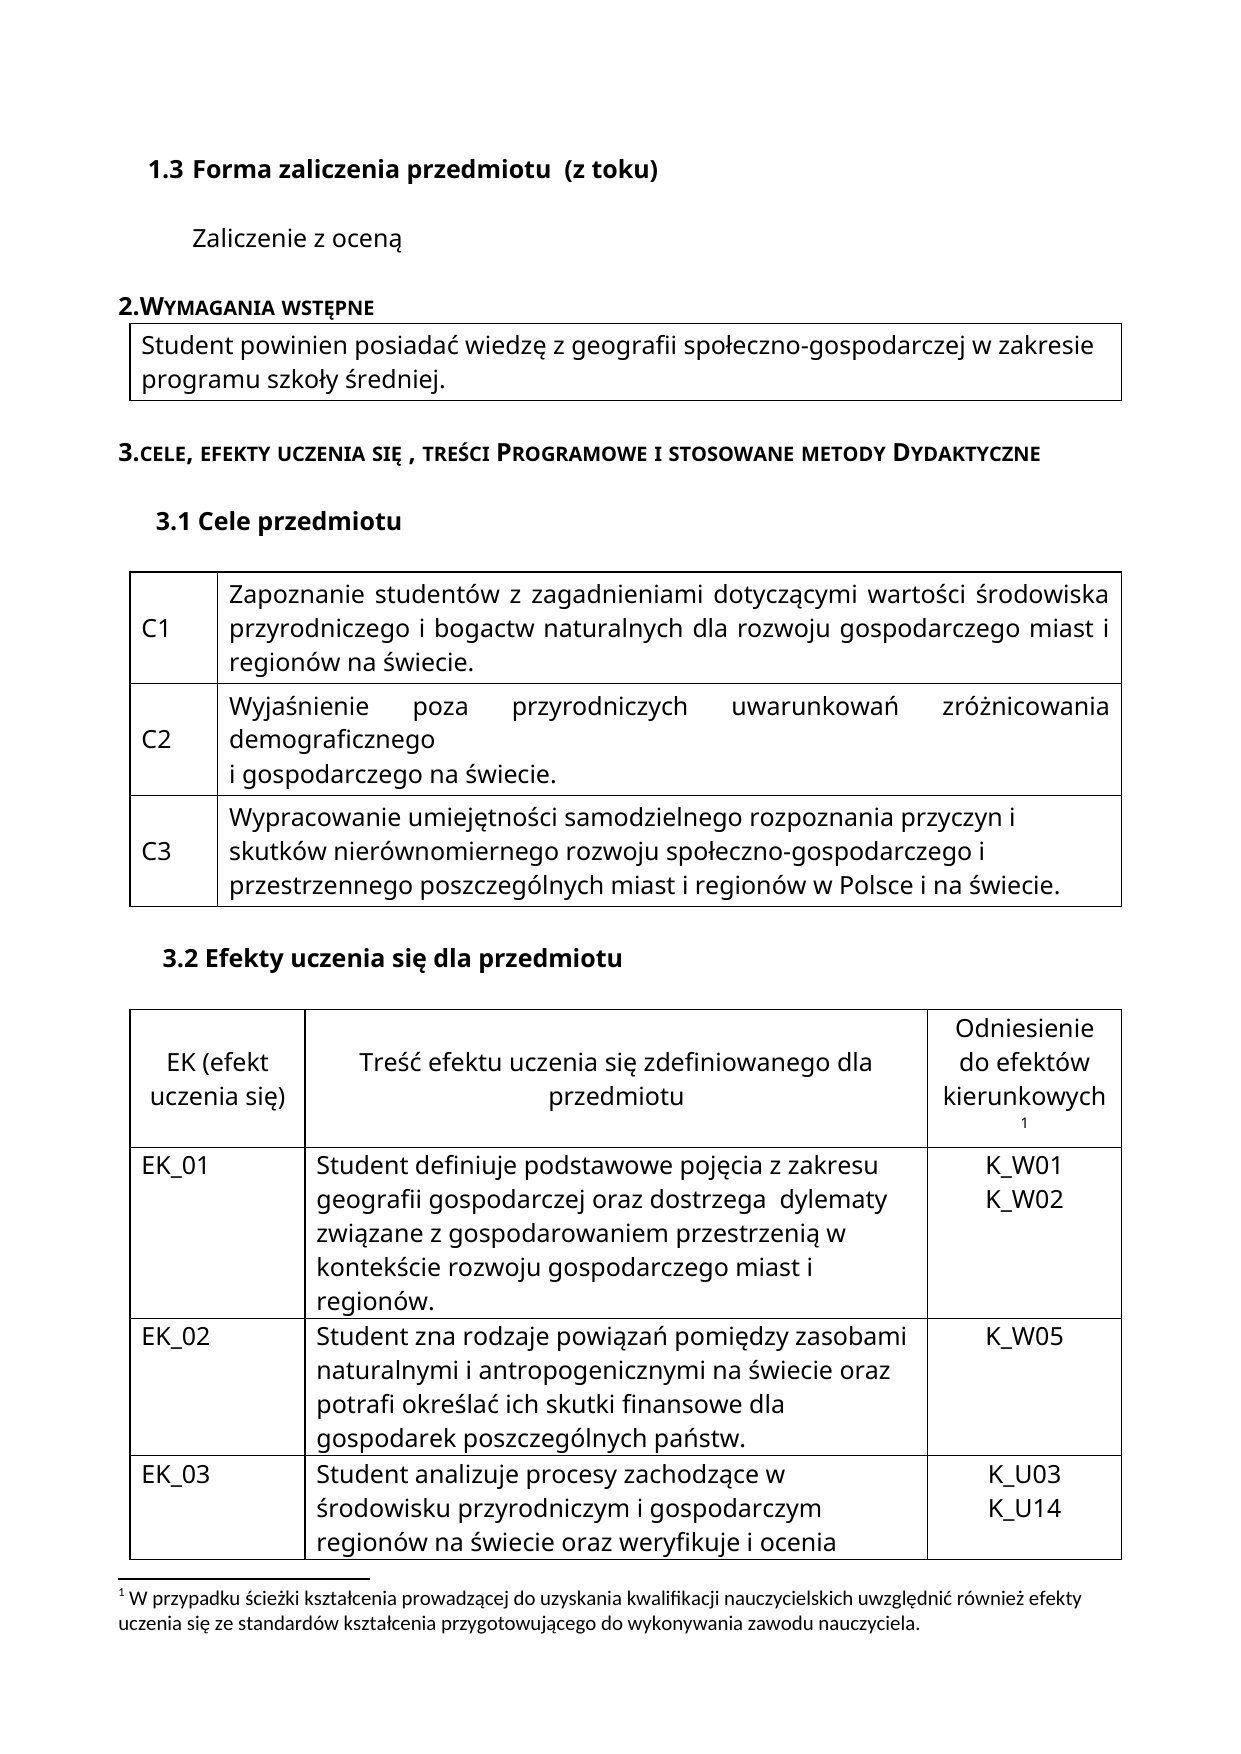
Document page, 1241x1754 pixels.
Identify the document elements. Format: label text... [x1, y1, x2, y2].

table_cell K_W01 K_W02 [928, 1148, 1121, 1318]
table_cell C3 [131, 796, 217, 906]
table_cell K_W05 [928, 1319, 1121, 1455]
text 3.cele, efekty uczenia się , treści Programowe i stosowane metody Dydaktyczne [118, 435, 1122, 469]
table_header Student powinien posiadać wiedzę z geografii społeczno-gospodarczej w zakresie programu szkoły średniej. [131, 324, 1121, 400]
table_cell Wyjaśnienie poza przyrodniczych uwarunkowań zróżnicowania demograficznego i gospodarczego na świecie. [218, 684, 1121, 794]
text 1.3 Forma zaliczenia przedmiotu (z toku) [148, 152, 1122, 186]
table_header C1 [131, 573, 217, 683]
table_header Treść efektu uczenia się zdefiniowanego dla przedmiotu [306, 1010, 927, 1147]
table_cell EK_02 [131, 1319, 304, 1455]
table_cell EK_03 [131, 1456, 304, 1558]
table_cell Student zna rodzaje powiązań pomiędzy zasobami naturalnymi i antropogenicznymi na świecie oraz potrafi określać ich skutki finansowe dla gospodarek poszczególnych państw. [306, 1319, 927, 1455]
text Zaliczenie z oceną [148, 220, 1122, 254]
table_cell Wypracowanie umiejętności samodzielnego rozpoznania przyczyn i skutków nierównomiernego rozwoju społeczno-gospodarczego i przestrzennego poszczególnych miast i regionów w Polsce i na świecie. [218, 796, 1121, 906]
table_cell C2 [131, 684, 217, 794]
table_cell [306, 1456, 927, 1558]
table_header Odniesienie do efektów kierunkowych [928, 1010, 1121, 1147]
table_cell Student definiuje podstawowe pojęcia z zakresu geografii gospodarczej oraz dostrzega dylematy związane z gospodarowaniem przestrzenią w kontekście rozwoju gospodarczego miast i regionów. [306, 1148, 927, 1318]
table_cell K_U03 K_U14 [928, 1456, 1121, 1558]
text 3.1 Cele przedmiotu [156, 503, 1122, 537]
table_cell EK_01 [131, 1148, 304, 1318]
text 3.2 Efekty uczenia się dla przedmiotu [162, 941, 1122, 975]
table_header EK (efekt uczenia się) [131, 1010, 304, 1147]
table_header Zapoznanie studentów z zagadnieniami dotyczącymi wartości środowiska przyrodniczego i bogactw naturalnych dla rozwoju gospodarczego miast i regionów na świecie. [218, 573, 1121, 683]
text 2.Wymagania wstępne [118, 288, 1122, 322]
